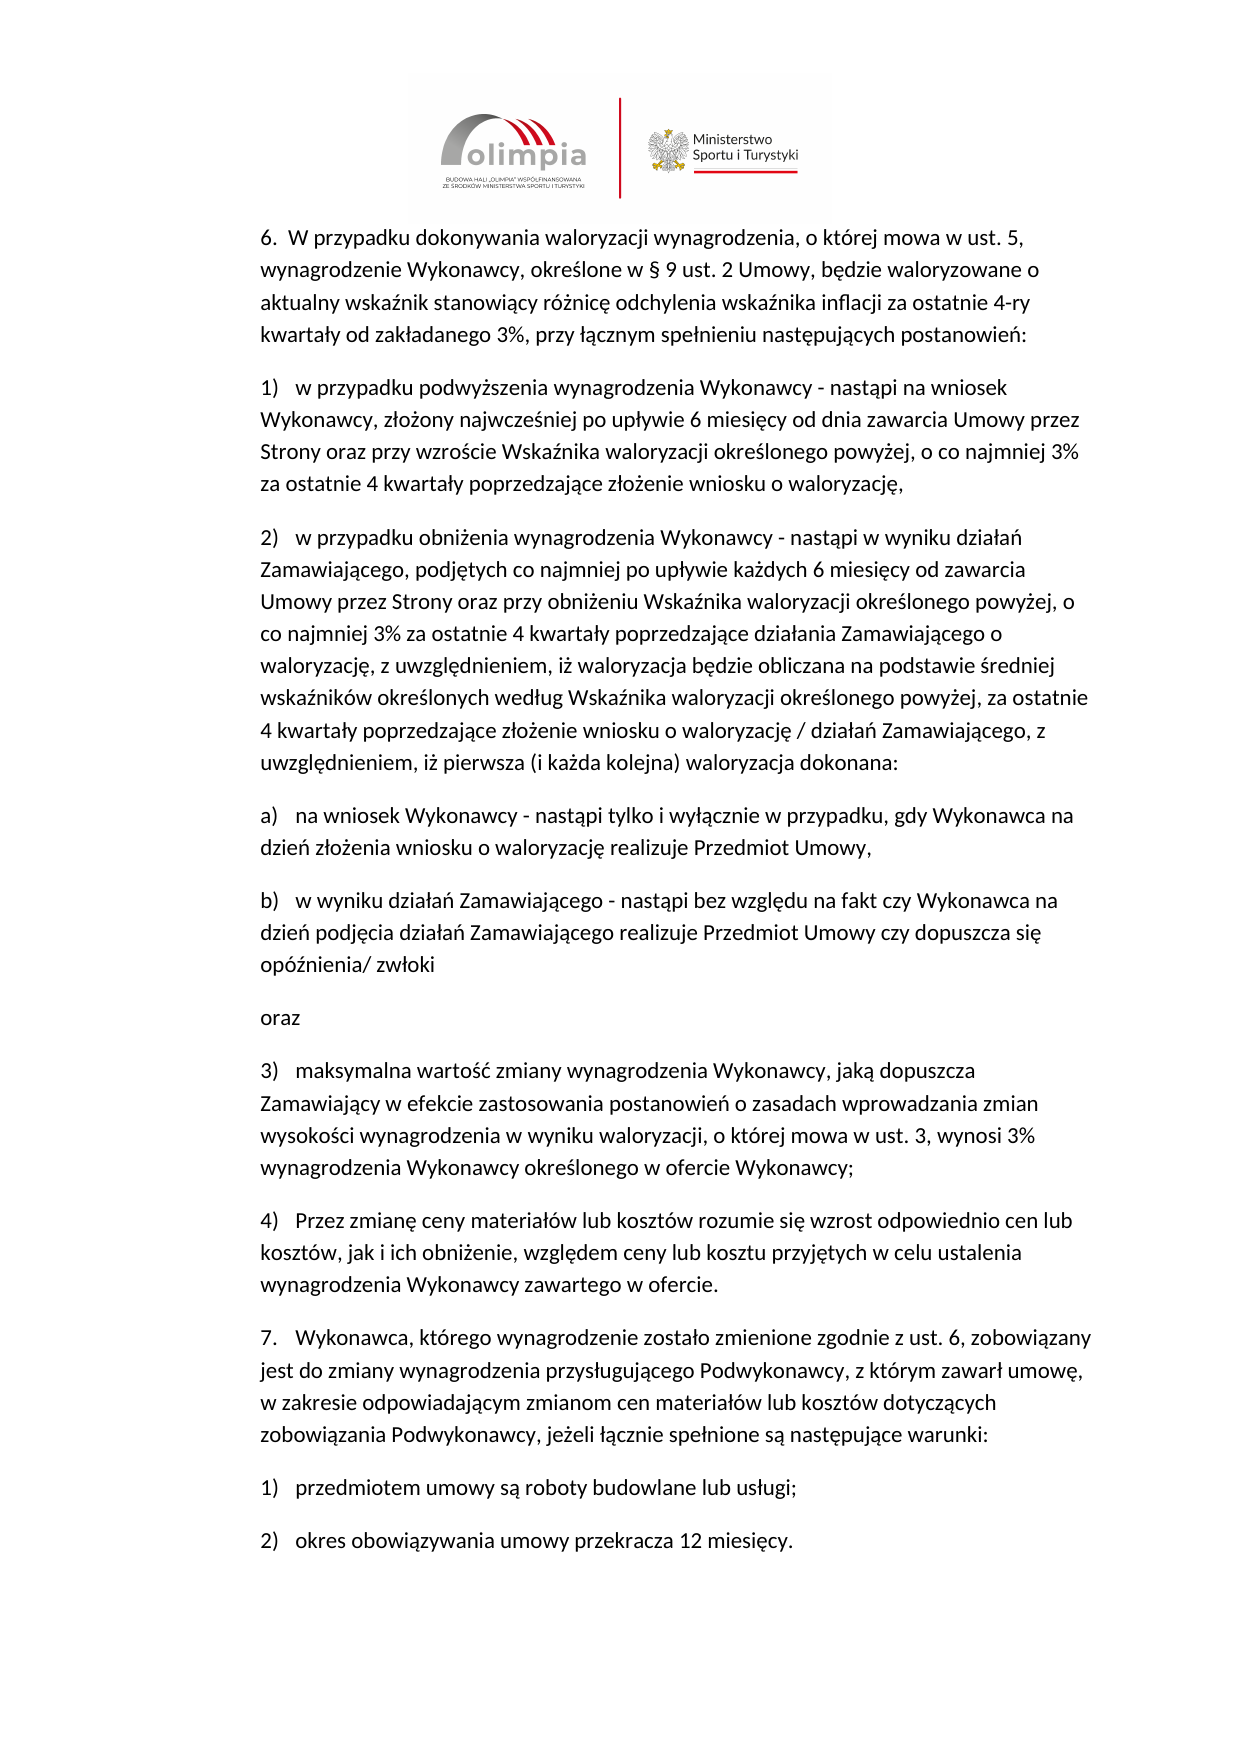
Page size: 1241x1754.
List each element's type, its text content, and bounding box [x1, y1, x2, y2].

text 6. W przypadku dokonywania waloryzacji wynagrodzenia, o której mowa w ust. 5, wynagrodzenie Wykonawcy, określone w § 9 ust. 2 Umowy, będzie waloryzowane o aktualny wskaźnik stanowiący różnicę odchylenia wskaźnika inflacji za ostatnie 4-ry kwartały od zakładanego 3%, przy łącznym spełnieniu następujących postanowień: [260, 223, 1093, 348]
text 4) Przez zmianę ceny materiałów lub kosztów rozumie się wzrost odpowiednio cen lub kosztów, jak i ich obniżenie, względem ceny lub kosztu przyjętych w celu ustalenia wynagrodzenia Wykonawcy zawartego w ofercie. [260, 1206, 1093, 1298]
text b) w wyniku działań Zamawiającego - nastąpi bez względu na fakt czy Wykonawca na dzień podjęcia działań Zamawiającego realizuje Przedmiot Umowy czy dopuszcza się opóźnienia/ zwłoki [260, 886, 1093, 978]
text 1) w przypadku podwyższenia wynagrodzenia Wykonawcy - nastąpi na wniosek Wykonawcy, złożony najwcześniej po upływie 6 miesięcy od dnia zawarcia Umowy przez Strony oraz przy wzroście Wskaźnika waloryzacji określonego powyżej, o co najmniej 3% za ostatnie 4 kwartały poprzedzające złożenie wniosku o waloryzację, [260, 373, 1093, 498]
text a) na wniosek Wykonawcy - nastąpi tylko i wyłącznie w przypadku, gdy Wykonawca na dzień złożenia wniosku o waloryzację realizuje Przedmiot Umowy, [260, 801, 1093, 861]
text oraz [260, 1003, 1093, 1032]
text 2) okres obowiązywania umowy przekracza 12 miesięcy. [260, 1526, 1093, 1554]
text 2) w przypadku obniżenia wynagrodzenia Wykonawcy - nastąpi w wyniku działań Zamawiającego, podjętych co najmniej po upływie każdych 6 miesięcy od zawarcia Umowy przez Strony oraz przy obniżeniu Wskaźnika waloryzacji określonego powyżej, o co najmniej 3% za ostatnie 4 kwartały poprzedzające działania Zamawiającego o waloryzację, z uwzględnieniem, iż waloryzacja będzie obliczana na podstawie średniej wskaźników określonych według Wskaźnika waloryzacji określonego powyżej, za ostatnie 4 kwartały poprzedzające złożenie wniosku o waloryzację / działań Zamawiającego, z uwzględnieniem, iż pierwsza (i każda kolejna) waloryzacja dokonana: [260, 523, 1093, 776]
text 3) maksymalna wartość zmiany wynagrodzenia Wykonawcy, jaką dopuszcza Zamawiający w efekcie zastosowania postanowień o zasadach wprowadzania zmian wysokości wynagrodzenia w wyniku waloryzacji, o której mowa w ust. 3, wynosi 3% wynagrodzenia Wykonawcy określonego w ofercie Wykonawcy; [260, 1057, 1093, 1181]
picture [408, 73, 832, 224]
text 7. Wykonawca, którego wynagrodzenie zostało zmienione zgodnie z ust. 6, zobowiązany jest do zmiany wynagrodzenia przysługującego Podwykonawcy, z którym zawarł umowę, w zakresie odpowiadającym zmianom cen materiałów lub kosztów dotyczących zobowiązania Podwykonawcy, jeżeli łącznie spełnione są następujące warunki: [260, 1323, 1093, 1448]
text 1) przedmiotem umowy są roboty budowlane lub usługi; [260, 1473, 1093, 1501]
